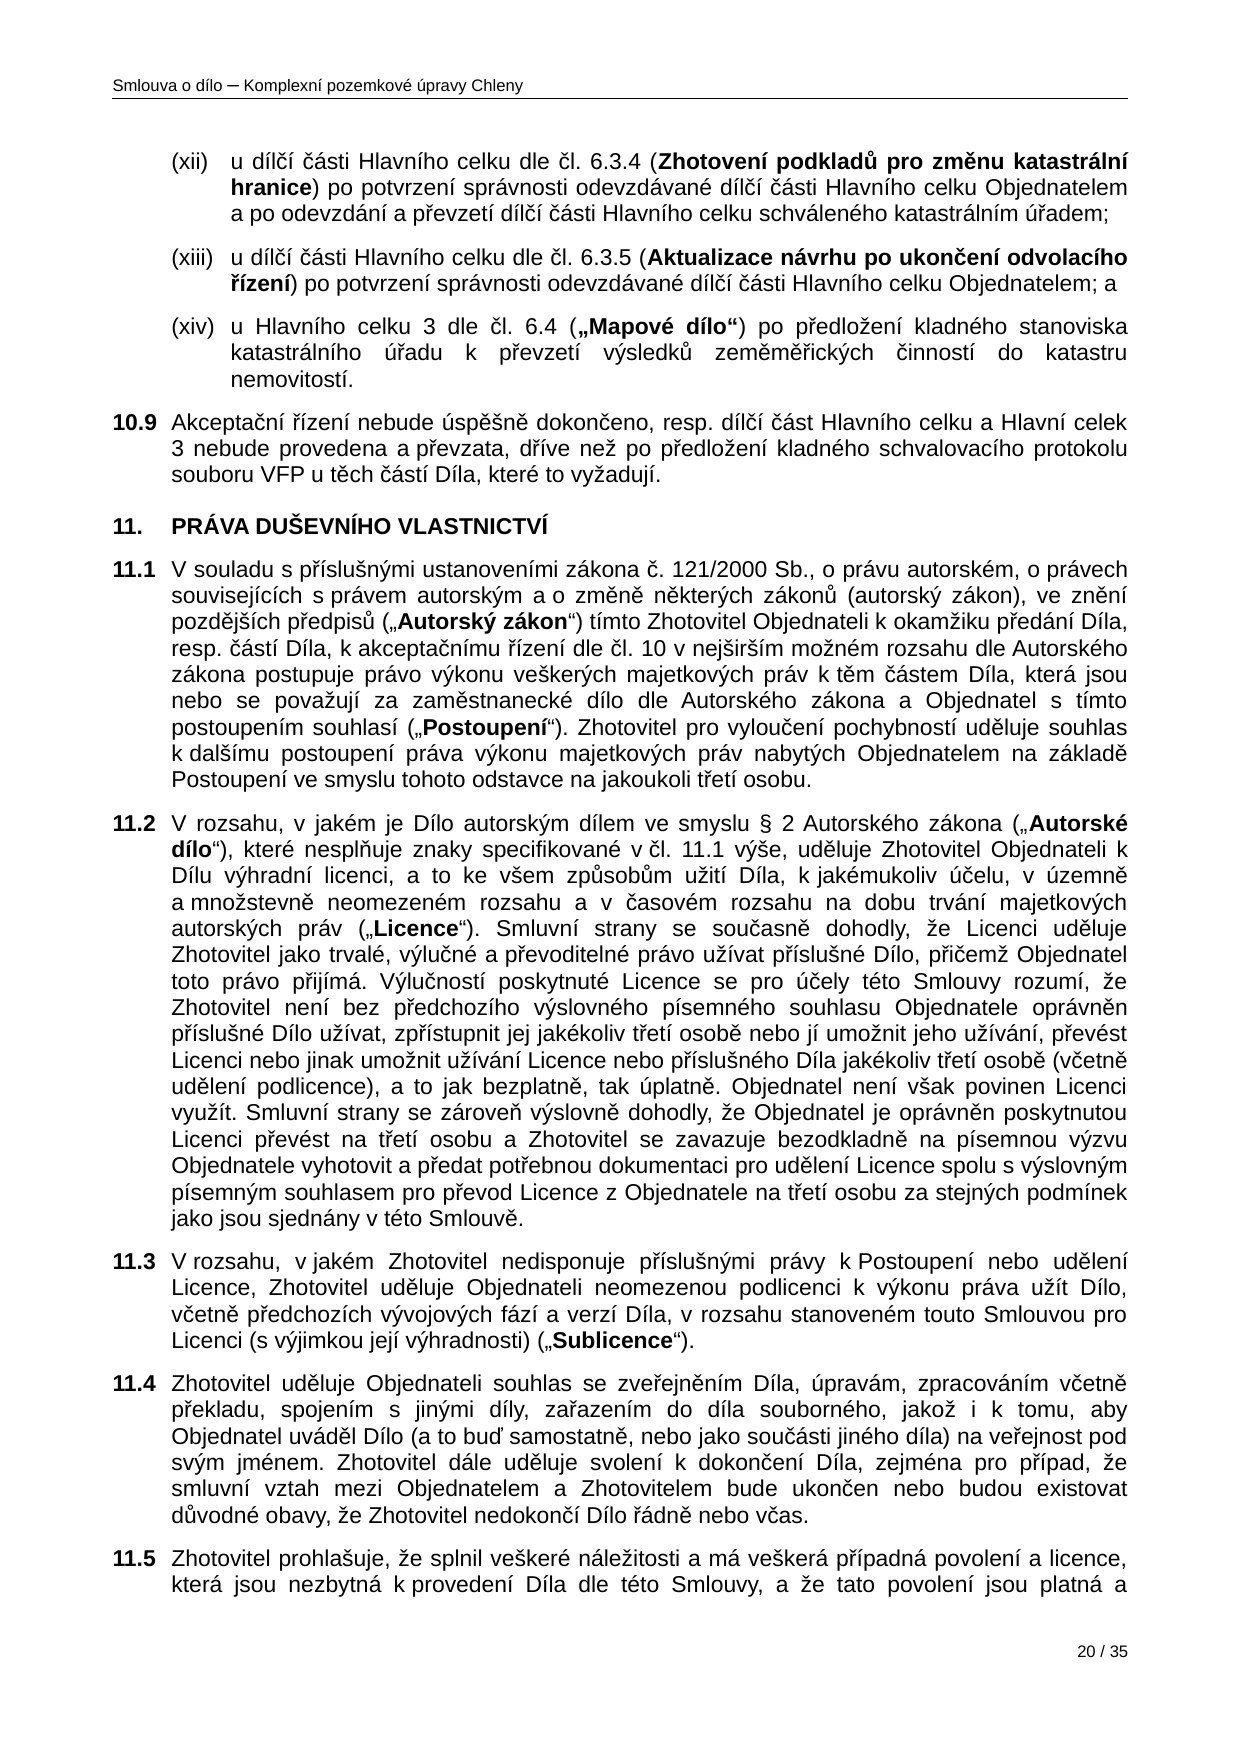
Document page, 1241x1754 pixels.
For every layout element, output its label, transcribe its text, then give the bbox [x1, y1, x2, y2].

text Akceptační řízení nebude úspěšně dokončeno, resp. dílčí část Hlavního celku a Hlavní celek 3 nebude provedena a převzata, dříve než po předložení kladného schvalovacího protokolu souboru VFP u těch částí Díla, které to vyžadují. [112, 408, 1128, 488]
text V souladu s příslušnými ustanoveními zákona č. 121/2000 Sb., o právu autorském, o právech souvisejících s právem autorským a o změně některých zákonů (autorský zákon), ve znění pozdějších předpisů („Autorský zákon“) tímto Zhotovitel Objednateli k okamžiku předání Díla, resp. částí Díla, k akceptačnímu řízení dle čl. 10 v nejširším možném rozsahu dle Autorského zákona postupuje právo výkonu veškerých majetkových práv k těm částem Díla, která jsou nebo se považují za zaměstnanecké dílo dle Autorského zákona a Objednatel s tímto postoupením souhlasí („Postoupení“). Zhotovitel pro vyloučení pochybností uděluje souhlas k dalšímu postoupení práva výkonu majetkových práv nabytých Objednatelem na základě Postoupení ve smyslu tohoto odstavce na jakoukoli třetí osobu. [112, 556, 1128, 793]
list u dílčí části Hlavního celku dle čl. 6.3.5 (Aktualizace návrhu po ukončení odvolacího řízení) po potvrzení správnosti odevzdávané dílčí části Hlavního celku Objednatelem; a [171, 243, 1128, 296]
text Práva duševního vlastnictví [112, 513, 1128, 539]
list u dílčí části Hlavního celku dle čl. 6.3.4 (Zhotovení podkladů pro změnu katastrální hranice) po potvrzení správnosti odevzdávané dílčí části Hlavního celku Objednatelem a po odevzdání a převzetí dílčí části Hlavního celku schváleného katastrálním úřadem; [171, 148, 1128, 227]
text Zhotovitel uděluje Objednateli souhlas se zveřejněním Díla, úpravám, zpracováním včetně překladu, spojením s jinými díly, zařazením do díla souborného, jakož i k tomu, aby Objednatel uváděl Dílo (a to buď samostatně, nebo jako součásti jiného díla) na veřejnost pod svým jménem. Zhotovitel dále uděluje svolení k dokončení Díla, zejména pro případ, že smluvní vztah mezi Objednatelem a Zhotovitelem bude ukončen nebo budou existovat důvodné obavy, že Zhotovitel nedokončí Dílo řádně nebo včas. [112, 1370, 1128, 1528]
list u Hlavního celku 3 dle čl. 6.4 („Mapové dílo“) po předložení kladného stanoviska katastrálního úřadu k převzetí výsledků zeměměřických činností do katastru nemovitostí. [171, 313, 1128, 392]
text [112, 1545, 1128, 1597]
text V rozsahu, v jakém Zhotovitel nedisponuje příslušnými právy k Postoupení nebo udělení Licence, Zhotovitel uděluje Objednateli neomezenou podlicenci k výkonu práva užít Dílo, včetně předchozích vývojových fází a verzí Díla, v rozsahu stanoveném touto Smlouvou pro Licenci (s výjimkou její výhradnosti) („Sublicence“). [112, 1248, 1128, 1353]
text V rozsahu, v jakém je Dílo autorským dílem ve smyslu § 2 Autorského zákona („Autorské dílo“), které nesplňuje znaky specifikované v čl. 11.1 výše, uděluje Zhotovitel Objednateli k Dílu výhradní licenci, a to ke všem způsobům užití Díla, k jakémukoliv účelu, v územně a množstevně neomezeném rozsahu a v časovém rozsahu na dobu trvání majetkových autorských práv („Licence“). Smluvní strany se současně dohodly, že Licenci uděluje Zhotovitel jako trvalé, výlučné a převoditelné právo užívat příslušné Dílo, přičemž Objednatel toto právo přijímá. Výlučností poskytnuté Licence se pro účely této Smlouvy rozumí, že Zhotovitel není bez předchozího výslovného písemného souhlasu Objednatele oprávněn příslušné Dílo užívat, zpřístupnit jej jakékoliv třetí osobě nebo jí umožnit jeho užívání, převést Licenci nebo jinak umožnit užívání Licence nebo příslušného Díla jakékoliv třetí osobě (včetně udělení podlicence), a to jak bezplatně, tak úplatně. Objednatel není však povinen Licenci využít. Smluvní strany se zároveň výslovně dohodly, že Objednatel je oprávněn poskytnutou Licenci převést na třetí osobu a Zhotovitel se zavazuje bezodkladně na písemnou výzvu Objednatele vyhotovit a předat potřebnou dokumentaci pro udělení Licence spolu s výslovným písemným souhlasem pro převod Licence z Objednatele na třetí osobu za stejných podmínek jako jsou sjednány v této Smlouvě. [112, 809, 1128, 1231]
